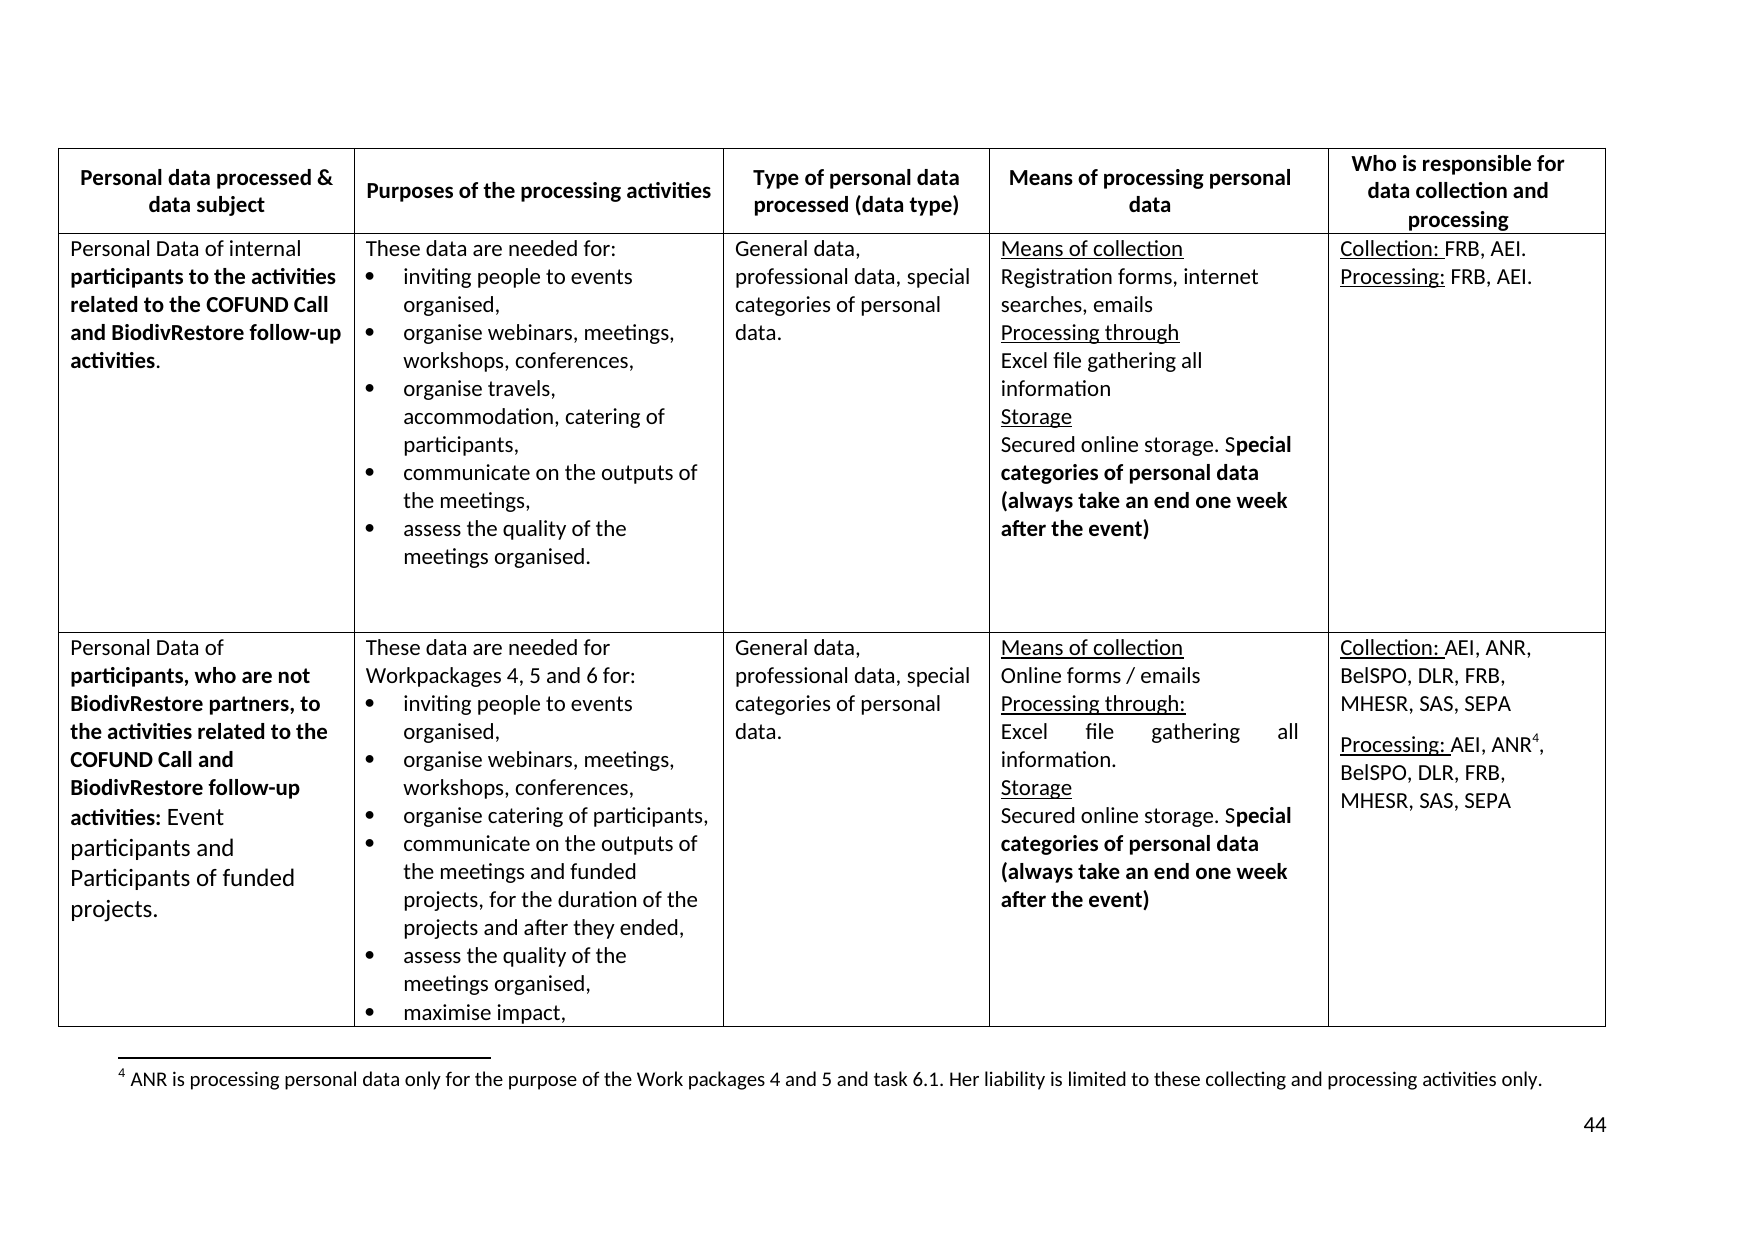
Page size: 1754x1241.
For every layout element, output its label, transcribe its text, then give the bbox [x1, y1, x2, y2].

table_header Purposes of the processing activities [355, 149, 723, 233]
table_header Type of personal data processed (data type) [724, 149, 989, 233]
table_cell Collection: FRB, AEI. Processing: FRB, AEI. [1329, 234, 1605, 632]
table_cell These data are needed for: inviting people to events organised, organise webinars, meetings, workshops, conferences, organise travels, accommodation, catering of participants, communicate on the outputs of the meetings, assess the quality of the meetings organised. [355, 234, 723, 632]
table_cell General data, professional data, special categories of personal data. [724, 234, 989, 632]
table_cell General data, professional data, special categories of personal data. [724, 633, 989, 1026]
table_cell Means of collection Registration forms, internet searches, emails Processing through Excel file gathering all information Storage Secured online storage. Special categories of personal data (always take an end one week after the event) [990, 234, 1328, 632]
table_header Personal data processed & data subject [59, 149, 354, 233]
table_cell Collection: AEI, ANR, BelSPO, DLR, FRB, MHESR, SAS, SEPA Processing: AEI, ANR, BelSPO, DLR, FRB, MHESR, SAS, SEPA [1329, 633, 1605, 1026]
table_header Means of processing personal data [990, 149, 1328, 233]
table_header Who is responsible for data collection and processing [1329, 149, 1605, 233]
table_cell Personal Data of internal participants to the activities related to the COFUND Call and BiodivRestore follow-up activities. [59, 234, 354, 632]
